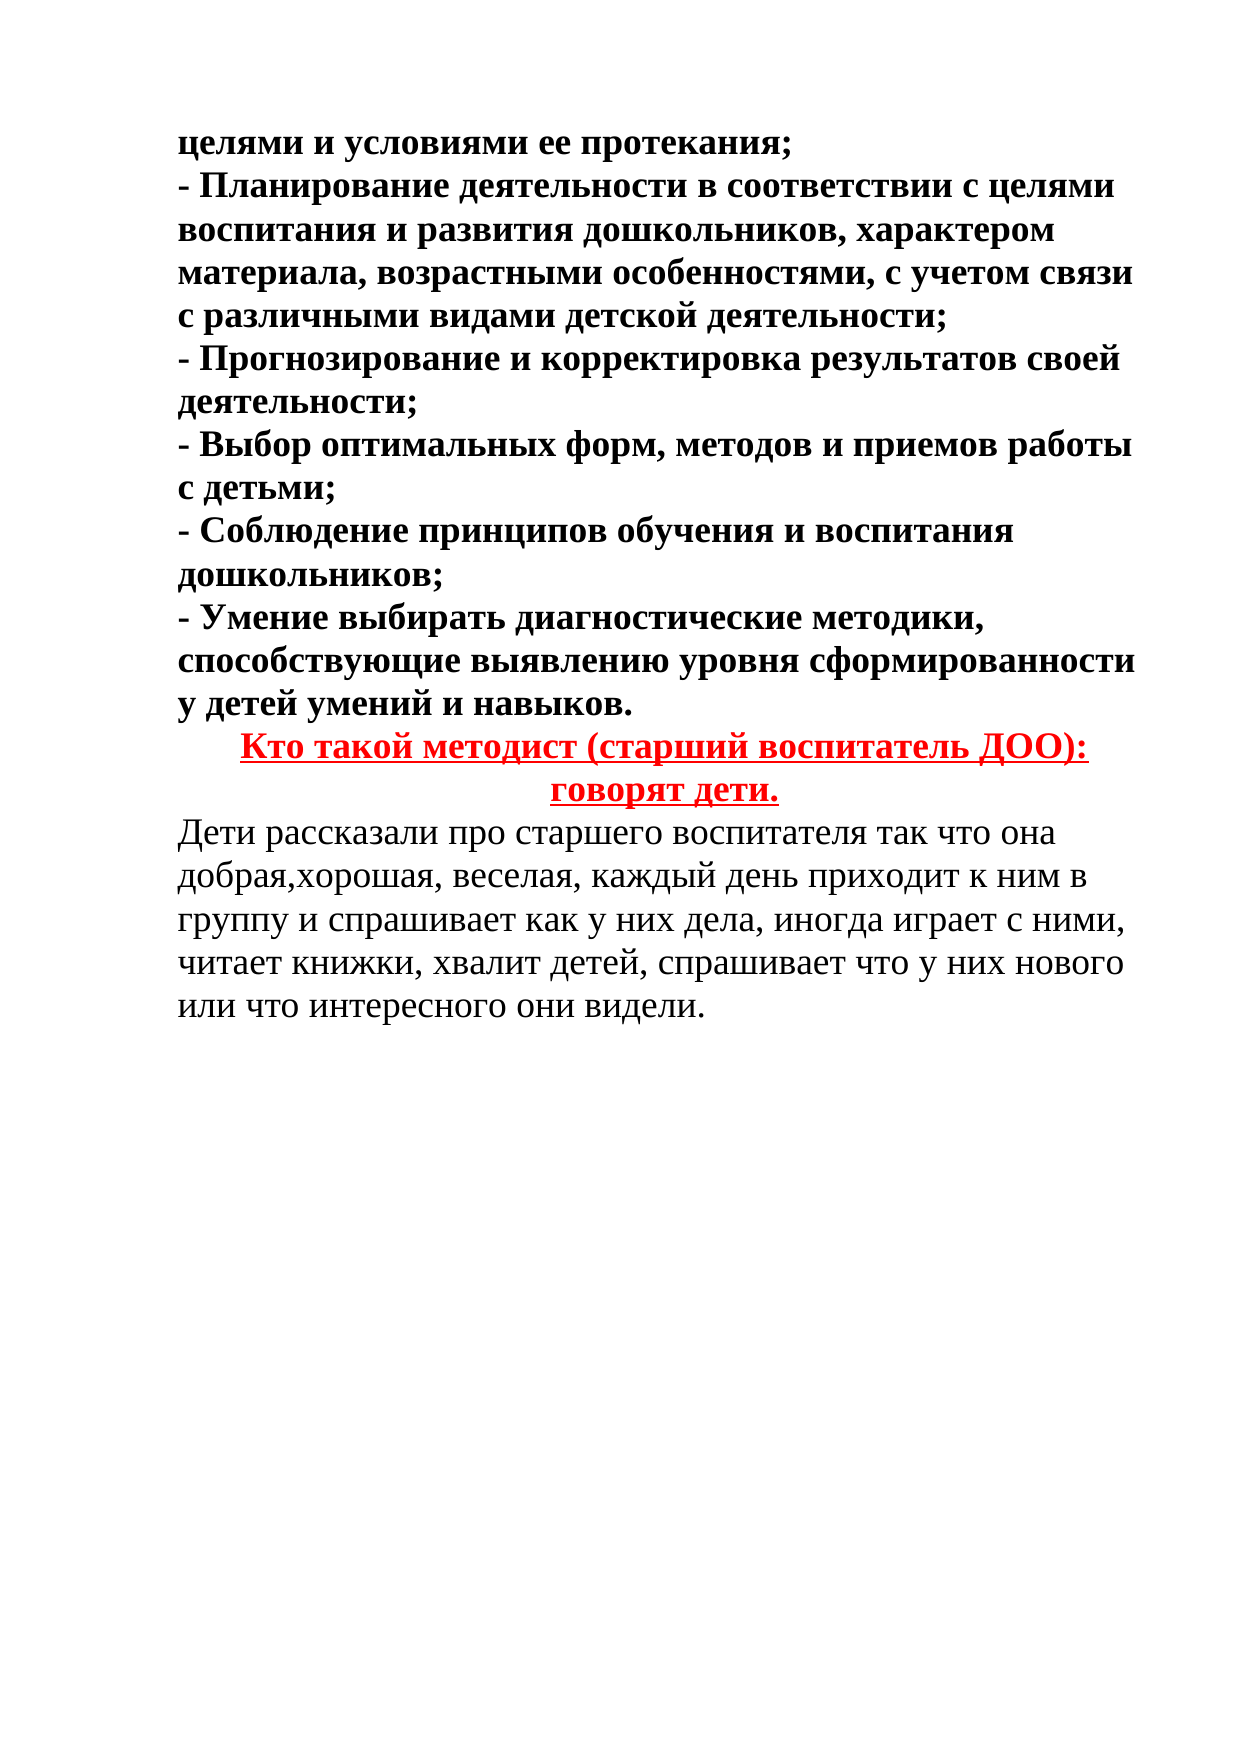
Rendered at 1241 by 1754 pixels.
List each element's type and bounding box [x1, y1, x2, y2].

table_header [176, 118, 1153, 1027]
